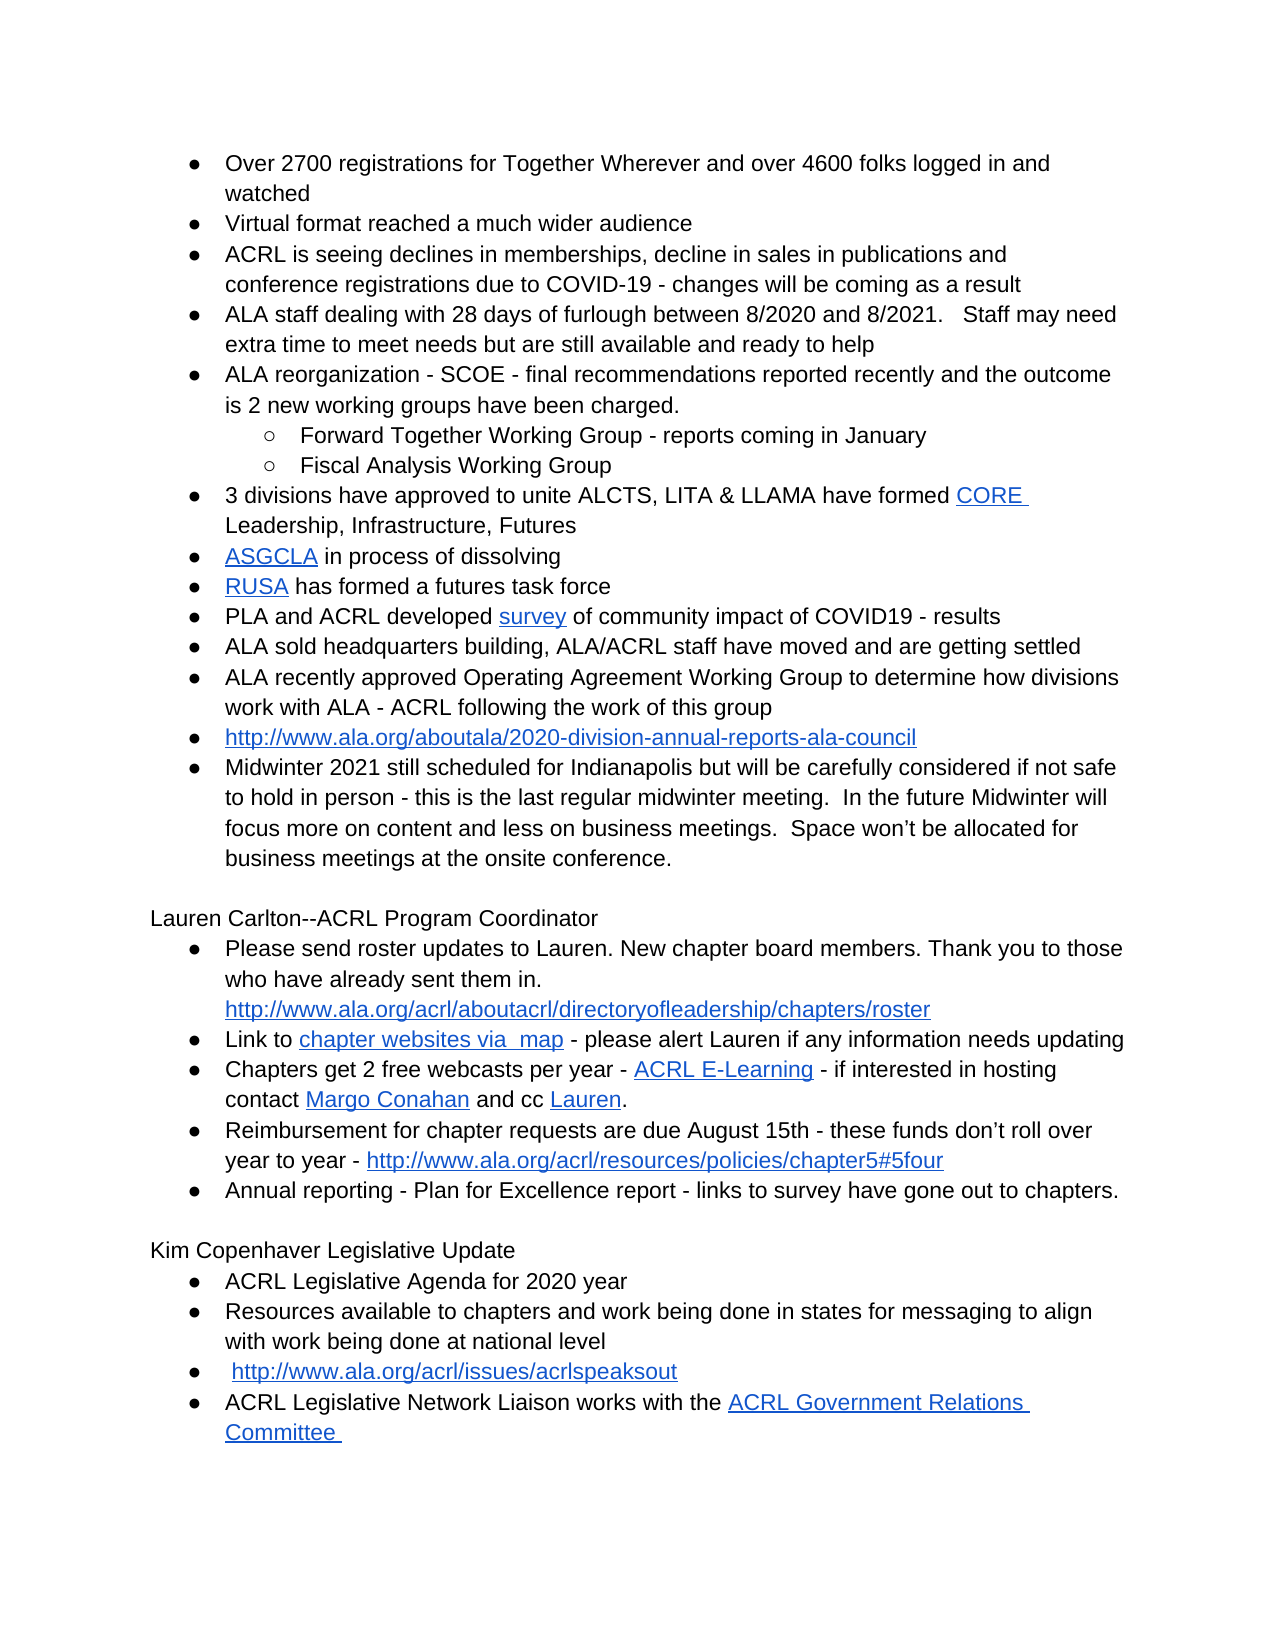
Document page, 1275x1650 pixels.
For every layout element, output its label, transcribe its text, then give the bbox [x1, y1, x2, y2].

list ASGCLA in process of dissolving [187, 543, 1125, 569]
list Resources available to chapters and work being done in states for messaging to align with work being done at national level [187, 1298, 1125, 1354]
list Annual reporting - Plan for Excellence report - links to survey have gone out to chapters. [187, 1177, 1125, 1203]
list Chapters get 2 free webcasts per year - ACRL E-Learning - if interested in hosting contact Margo Conahan and cc Lauren. [187, 1056, 1125, 1113]
list Midwinter 2021 still scheduled for Indianapolis but will be carefully considered if not safe to hold in person - this is the last regular midwinter meeting. In the future Midwinter will focus more on content and less on business meetings. Space won’t be allocated for business meetings at the onsite conference. [187, 754, 1125, 871]
list ALA sold headquarters building, ALA/ACRL staff have moved and are getting settled [187, 633, 1125, 660]
list ALA staff dealing with 28 days of furlough between 8/2020 and 8/2021. Staff may need extra time to meet needs but are still available and ready to help [187, 301, 1125, 358]
list ALA reorganization - SCOE - final recommendations reported recently and the outcome is 2 new working groups have been charged. [187, 361, 1125, 418]
list Link to chapter websites via map - please alert Lauren if any information needs updating [187, 1026, 1125, 1052]
list 3 divisions have approved to unite ALCTS, LITA & LLAMA have formed CORE Leadership, Infrastructure, Futures [187, 482, 1125, 539]
list Over 2700 registrations for Together Wherever and over 4600 folks logged in and watched [187, 150, 1125, 207]
list Reimbursement for chapter requests are due August 15th - these funds don’t roll over year to year - http://www.ala.org/acrl/resources/policies/chapter5#5four [187, 1117, 1125, 1173]
list Forward Together Working Group - reports coming in January [262, 422, 1125, 448]
list PLA and ACRL developed survey of community impact of COVID19 - results [187, 603, 1125, 629]
list Fiscal Analysis Working Group [262, 452, 1125, 478]
list Please send roster updates to Lauren. New chapter board members. Thank you to those who have already sent them in. http://www.ala.org/acrl/aboutacrl/directoryofleadership/chapters/roster [187, 935, 1125, 1022]
list ALA recently approved Operating Agreement Working Group to determine how divisions work with ALA - ACRL following the work of this group [187, 663, 1125, 720]
list ACRL Legislative Network Liaison works with the ACRL Government Relations Committee [187, 1388, 1125, 1445]
text Kim Copenhaver Legislative Update [150, 1237, 1125, 1264]
list http://www.ala.org/acrl/issues/acrlspeaksout [187, 1358, 1125, 1385]
list RUSA has formed a futures task force [187, 573, 1125, 599]
list ACRL Legislative Agenda for 2020 year [187, 1268, 1125, 1294]
list ACRL is seeing declines in memberships, decline in sales in publications and conference registrations due to COVID-19 - changes will be coming as a result [187, 241, 1125, 297]
list Virtual format reached a much wider audience [187, 210, 1125, 237]
list http://www.ala.org/aboutala/2020-division-annual-reports-ala-council [187, 724, 1125, 750]
text Lauren Carlton--ACRL Program Coordinator [150, 905, 1125, 932]
